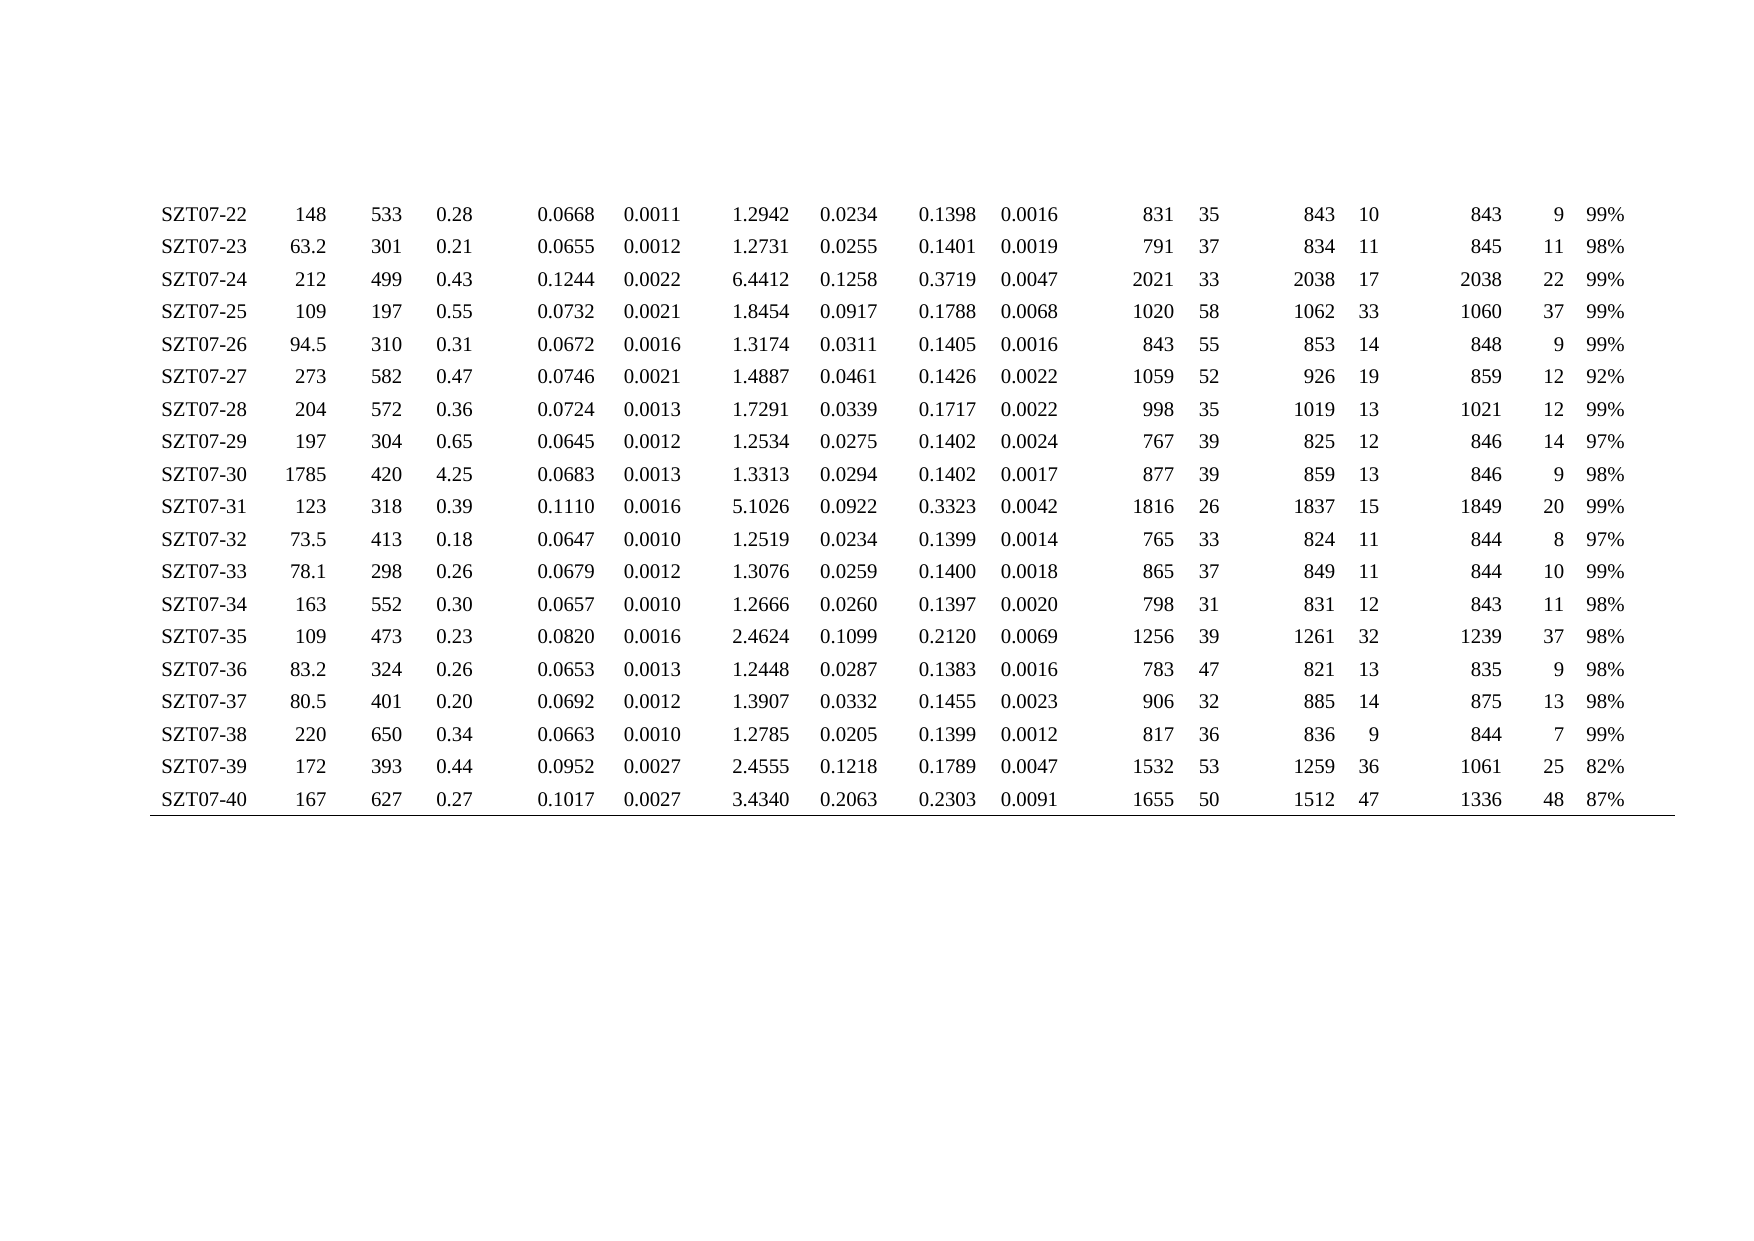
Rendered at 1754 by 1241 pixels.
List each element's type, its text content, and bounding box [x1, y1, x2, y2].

table_cell 0.1401 [888, 230, 987, 263]
table_cell 0.0024 [987, 425, 1069, 458]
table_cell 47 [1346, 783, 1390, 815]
table_cell 0.0311 [800, 328, 888, 360]
table_cell 875 [1390, 685, 1513, 718]
table_cell 843 [1231, 198, 1346, 230]
table_cell 1021 [1390, 393, 1513, 425]
table_cell 99% [1575, 295, 1675, 328]
table_cell 0.0732 [484, 295, 606, 328]
table_cell 1.2731 [692, 230, 800, 263]
table_cell 0.18 [413, 523, 484, 555]
table_cell 0.21 [413, 230, 484, 263]
table_cell 0.43 [413, 263, 484, 295]
table_cell 0.0016 [987, 198, 1069, 230]
table_cell 324 [337, 653, 413, 685]
table_cell 97% [1575, 425, 1675, 458]
table_cell 33 [1185, 523, 1231, 555]
table_cell 32 [1185, 685, 1231, 718]
table_cell 36 [1346, 750, 1390, 783]
table_cell 2.4624 [692, 620, 800, 653]
table_cell 37 [1185, 230, 1231, 263]
table_cell 0.0461 [800, 360, 888, 393]
table_cell 0.0022 [987, 393, 1069, 425]
table_cell 0.0068 [987, 295, 1069, 328]
table_cell 0.1788 [888, 295, 987, 328]
table_cell 0.0746 [484, 360, 606, 393]
table_cell 0.0027 [606, 783, 692, 815]
table_cell 12 [1346, 588, 1390, 620]
table_cell 0.0275 [800, 425, 888, 458]
table_cell 1655 [1069, 783, 1185, 815]
table_cell 37 [1513, 295, 1575, 328]
table_cell 1.2942 [692, 198, 800, 230]
table_cell 0.0917 [800, 295, 888, 328]
table_cell 87% [1575, 783, 1675, 815]
table_cell 844 [1390, 555, 1513, 588]
table_cell 1261 [1231, 620, 1346, 653]
table_cell 650 [337, 718, 413, 750]
table_cell 0.55 [413, 295, 484, 328]
table_cell 473 [337, 620, 413, 653]
table_cell 1259 [1231, 750, 1346, 783]
table_cell 0.1400 [888, 555, 987, 588]
table_cell 0.0047 [987, 750, 1069, 783]
table_cell 52 [1185, 360, 1231, 393]
table_cell 843 [1390, 198, 1513, 230]
table_cell 1816 [1069, 490, 1185, 523]
table_cell 98% [1575, 620, 1675, 653]
table_cell 273 [271, 360, 337, 393]
table_cell 304 [337, 425, 413, 458]
table_cell 50 [1185, 783, 1231, 815]
table_cell 0.0010 [606, 523, 692, 555]
table_cell 37 [1513, 620, 1575, 653]
table_cell 0.1258 [800, 263, 888, 295]
table_cell 63.2 [271, 230, 337, 263]
table_cell 0.1383 [888, 653, 987, 685]
table_cell 0.0012 [606, 555, 692, 588]
table_cell 0.0663 [484, 718, 606, 750]
table_cell 7 [1513, 718, 1575, 750]
table_cell SZT07-24 [150, 263, 271, 295]
table_cell 0.0724 [484, 393, 606, 425]
table_cell 0.0016 [987, 328, 1069, 360]
table_cell 13 [1346, 653, 1390, 685]
table_cell 13 [1513, 685, 1575, 718]
table_cell 0.39 [413, 490, 484, 523]
table_cell 0.0042 [987, 490, 1069, 523]
table_cell 1.2666 [692, 588, 800, 620]
table_cell 0.0205 [800, 718, 888, 750]
table_cell 32 [1346, 620, 1390, 653]
table_cell 13 [1346, 458, 1390, 490]
table_cell 0.0019 [987, 230, 1069, 263]
table_cell 0.30 [413, 588, 484, 620]
table_cell 834 [1231, 230, 1346, 263]
table_cell 0.0645 [484, 425, 606, 458]
table_cell 572 [337, 393, 413, 425]
table_cell 99% [1575, 393, 1675, 425]
table_cell 0.0069 [987, 620, 1069, 653]
table_cell 82% [1575, 750, 1675, 783]
table_cell 831 [1069, 198, 1185, 230]
table_cell 220 [271, 718, 337, 750]
table_cell 846 [1390, 425, 1513, 458]
table_cell 0.28 [413, 198, 484, 230]
table_cell 53 [1185, 750, 1231, 783]
table_cell 35 [1185, 393, 1231, 425]
table_cell 9 [1513, 198, 1575, 230]
table_cell 9 [1513, 653, 1575, 685]
table_cell 0.0653 [484, 653, 606, 685]
table_cell 0.3323 [888, 490, 987, 523]
table_cell 767 [1069, 425, 1185, 458]
table_cell 1.3313 [692, 458, 800, 490]
table_cell 0.2063 [800, 783, 888, 815]
table_cell 14 [1346, 685, 1390, 718]
table_cell 17 [1346, 263, 1390, 295]
table_cell 1.2448 [692, 653, 800, 685]
table_cell 22 [1513, 263, 1575, 295]
table_cell 1062 [1231, 295, 1346, 328]
table_cell 0.0013 [606, 458, 692, 490]
table_cell 0.1789 [888, 750, 987, 783]
table_cell 9 [1513, 328, 1575, 360]
table_cell 35 [1185, 198, 1231, 230]
table_cell 11 [1346, 523, 1390, 555]
table_cell 0.0010 [606, 718, 692, 750]
table_cell 37 [1185, 555, 1231, 588]
table_cell 9 [1513, 458, 1575, 490]
table_cell 0.0021 [606, 360, 692, 393]
table_cell 0.1218 [800, 750, 888, 783]
table_cell SZT07-31 [150, 490, 271, 523]
table_cell 413 [337, 523, 413, 555]
table_cell 877 [1069, 458, 1185, 490]
table_cell SZT07-30 [150, 458, 271, 490]
table_cell 401 [337, 685, 413, 718]
table_cell 0.1017 [484, 783, 606, 815]
table_cell 0.0017 [987, 458, 1069, 490]
table_cell 0.1399 [888, 718, 987, 750]
table_cell 33 [1185, 263, 1231, 295]
table_cell 12 [1346, 425, 1390, 458]
table_cell 0.1110 [484, 490, 606, 523]
table_cell SZT07-39 [150, 750, 271, 783]
table_cell SZT07-23 [150, 230, 271, 263]
table_cell 8 [1513, 523, 1575, 555]
table_cell 148 [271, 198, 337, 230]
table_cell 0.44 [413, 750, 484, 783]
table_cell 0.26 [413, 555, 484, 588]
table_cell 582 [337, 360, 413, 393]
table_cell 1785 [271, 458, 337, 490]
table_cell 98% [1575, 653, 1675, 685]
table_cell 109 [271, 620, 337, 653]
table_cell 0.0952 [484, 750, 606, 783]
table_cell 0.2120 [888, 620, 987, 653]
table_cell 2038 [1231, 263, 1346, 295]
table_cell 0.0014 [987, 523, 1069, 555]
table_cell 99% [1575, 328, 1675, 360]
table_cell 798 [1069, 588, 1185, 620]
table_cell 0.0013 [606, 393, 692, 425]
table_cell 39 [1185, 458, 1231, 490]
table_cell 0.0679 [484, 555, 606, 588]
table_cell 83.2 [271, 653, 337, 685]
table_cell 1.2785 [692, 718, 800, 750]
table_cell 859 [1231, 458, 1346, 490]
table_cell 865 [1069, 555, 1185, 588]
table_cell 1336 [1390, 783, 1513, 815]
table_cell 1256 [1069, 620, 1185, 653]
table_cell 2021 [1069, 263, 1185, 295]
table_cell 1849 [1390, 490, 1513, 523]
table_cell 1837 [1231, 490, 1346, 523]
table_cell 97% [1575, 523, 1675, 555]
table_cell 197 [337, 295, 413, 328]
table_cell 0.0259 [800, 555, 888, 588]
table_cell SZT07-38 [150, 718, 271, 750]
table_cell 843 [1390, 588, 1513, 620]
table_cell 98% [1575, 458, 1675, 490]
table_cell 20 [1513, 490, 1575, 523]
table_cell 0.0012 [987, 718, 1069, 750]
table_cell 843 [1069, 328, 1185, 360]
table_cell 94.5 [271, 328, 337, 360]
table_cell 2038 [1390, 263, 1513, 295]
table_cell 0.1397 [888, 588, 987, 620]
table_cell 1532 [1069, 750, 1185, 783]
table_cell 204 [271, 393, 337, 425]
table_cell 0.1399 [888, 523, 987, 555]
table_cell 1059 [1069, 360, 1185, 393]
table_cell 55 [1185, 328, 1231, 360]
table_cell 19 [1346, 360, 1390, 393]
table_cell 99% [1575, 490, 1675, 523]
table_cell 0.0692 [484, 685, 606, 718]
table_cell 47 [1185, 653, 1231, 685]
table_cell 39 [1185, 620, 1231, 653]
table_cell 99% [1575, 198, 1675, 230]
table_cell 0.0011 [606, 198, 692, 230]
table_cell 0.1405 [888, 328, 987, 360]
table_cell 48 [1513, 783, 1575, 815]
table_cell 499 [337, 263, 413, 295]
table_cell 0.0020 [987, 588, 1069, 620]
table_cell 1020 [1069, 295, 1185, 328]
table_cell 552 [337, 588, 413, 620]
table_cell 844 [1390, 718, 1513, 750]
table_cell 197 [271, 425, 337, 458]
table_cell 0.0047 [987, 263, 1069, 295]
table_cell 10 [1513, 555, 1575, 588]
table_cell 0.23 [413, 620, 484, 653]
table_cell 0.0332 [800, 685, 888, 718]
table_cell 15 [1346, 490, 1390, 523]
table_cell 885 [1231, 685, 1346, 718]
table_cell 39 [1185, 425, 1231, 458]
table_cell 163 [271, 588, 337, 620]
table_cell 2.4555 [692, 750, 800, 783]
table_cell 831 [1231, 588, 1346, 620]
table_cell 836 [1231, 718, 1346, 750]
table_cell 0.47 [413, 360, 484, 393]
table_cell 0.0234 [800, 523, 888, 555]
table_cell 0.0010 [606, 588, 692, 620]
table_cell 783 [1069, 653, 1185, 685]
table_cell 5.1026 [692, 490, 800, 523]
table_cell 0.0018 [987, 555, 1069, 588]
table_cell 420 [337, 458, 413, 490]
table_cell 0.1402 [888, 458, 987, 490]
table_cell SZT07-37 [150, 685, 271, 718]
table_cell 78.1 [271, 555, 337, 588]
table_cell 11 [1346, 555, 1390, 588]
table_cell 848 [1390, 328, 1513, 360]
table_cell 1.4887 [692, 360, 800, 393]
table_cell 109 [271, 295, 337, 328]
table_cell 846 [1390, 458, 1513, 490]
table_cell 98% [1575, 230, 1675, 263]
table_cell 80.5 [271, 685, 337, 718]
table_cell 821 [1231, 653, 1346, 685]
table_cell 1061 [1390, 750, 1513, 783]
table_cell 318 [337, 490, 413, 523]
table_cell SZT07-26 [150, 328, 271, 360]
table_cell 926 [1231, 360, 1346, 393]
table_cell 844 [1390, 523, 1513, 555]
table_cell 99% [1575, 555, 1675, 588]
table_cell 1.2519 [692, 523, 800, 555]
table_cell 0.0012 [606, 685, 692, 718]
table_cell SZT07-22 [150, 198, 271, 230]
table_cell 0.1717 [888, 393, 987, 425]
table_cell 58 [1185, 295, 1231, 328]
table_cell 0.0294 [800, 458, 888, 490]
table_cell SZT07-36 [150, 653, 271, 685]
table_cell 0.0922 [800, 490, 888, 523]
table_cell 6.4412 [692, 263, 800, 295]
table_cell 824 [1231, 523, 1346, 555]
table_cell 835 [1390, 653, 1513, 685]
table_cell 0.34 [413, 718, 484, 750]
table_cell 123 [271, 490, 337, 523]
table_cell SZT07-40 [150, 783, 271, 815]
table_cell 11 [1513, 230, 1575, 263]
table_cell 0.1244 [484, 263, 606, 295]
table_cell 4.25 [413, 458, 484, 490]
table_cell 167 [271, 783, 337, 815]
table_cell 14 [1513, 425, 1575, 458]
table_cell 0.3719 [888, 263, 987, 295]
table_cell 0.26 [413, 653, 484, 685]
table_cell 0.0012 [606, 425, 692, 458]
table_cell SZT07-33 [150, 555, 271, 588]
table_cell 393 [337, 750, 413, 783]
table_cell 0.0647 [484, 523, 606, 555]
table_cell SZT07-32 [150, 523, 271, 555]
table_cell 906 [1069, 685, 1185, 718]
table_cell 0.0022 [606, 263, 692, 295]
table_cell 99% [1575, 263, 1675, 295]
table_cell 11 [1346, 230, 1390, 263]
table_cell SZT07-35 [150, 620, 271, 653]
table_cell 817 [1069, 718, 1185, 750]
table_cell 172 [271, 750, 337, 783]
table_cell 0.2303 [888, 783, 987, 815]
table_cell 9 [1346, 718, 1390, 750]
table_cell 859 [1390, 360, 1513, 393]
table_cell 13 [1346, 393, 1390, 425]
table_cell 73.5 [271, 523, 337, 555]
table_cell SZT07-34 [150, 588, 271, 620]
table_cell 33 [1346, 295, 1390, 328]
table_cell 0.0672 [484, 328, 606, 360]
table_cell 14 [1346, 328, 1390, 360]
table_cell 0.1426 [888, 360, 987, 393]
table_cell 627 [337, 783, 413, 815]
table_cell 0.1455 [888, 685, 987, 718]
table_cell 1060 [1390, 295, 1513, 328]
table_cell 0.31 [413, 328, 484, 360]
table_cell 1.3907 [692, 685, 800, 718]
table_cell 1239 [1390, 620, 1513, 653]
table_cell SZT07-28 [150, 393, 271, 425]
table_cell 0.0668 [484, 198, 606, 230]
table_cell 0.0339 [800, 393, 888, 425]
table_cell 12 [1513, 393, 1575, 425]
table_cell 25 [1513, 750, 1575, 783]
table_cell 0.0287 [800, 653, 888, 685]
table_cell 0.0657 [484, 588, 606, 620]
table_cell 0.1099 [800, 620, 888, 653]
table_cell 92% [1575, 360, 1675, 393]
table_cell 212 [271, 263, 337, 295]
table_cell 0.0021 [606, 295, 692, 328]
table_cell 99% [1575, 718, 1675, 750]
table_cell 10 [1346, 198, 1390, 230]
table_cell 0.0820 [484, 620, 606, 653]
table_cell SZT07-25 [150, 295, 271, 328]
table_cell 98% [1575, 588, 1675, 620]
table_cell 0.0012 [606, 230, 692, 263]
table_cell 849 [1231, 555, 1346, 588]
table_cell 0.0255 [800, 230, 888, 263]
table_cell 0.0022 [987, 360, 1069, 393]
table_cell 0.0016 [987, 653, 1069, 685]
table_cell 0.0027 [606, 750, 692, 783]
table_cell 998 [1069, 393, 1185, 425]
table_cell 1.3076 [692, 555, 800, 588]
table_cell 3.4340 [692, 783, 800, 815]
table_cell 0.27 [413, 783, 484, 815]
table_cell 0.0023 [987, 685, 1069, 718]
table_cell 11 [1513, 588, 1575, 620]
table_cell 26 [1185, 490, 1231, 523]
table_cell 0.65 [413, 425, 484, 458]
table_cell 0.0016 [606, 620, 692, 653]
table_cell SZT07-27 [150, 360, 271, 393]
table_cell 1.8454 [692, 295, 800, 328]
table_cell 791 [1069, 230, 1185, 263]
table_cell 0.36 [413, 393, 484, 425]
table_cell 0.0655 [484, 230, 606, 263]
table_cell 0.0013 [606, 653, 692, 685]
table_cell 298 [337, 555, 413, 588]
table_cell 853 [1231, 328, 1346, 360]
table_cell 765 [1069, 523, 1185, 555]
table_cell 0.20 [413, 685, 484, 718]
table_cell 1.2534 [692, 425, 800, 458]
table_cell 825 [1231, 425, 1346, 458]
table_cell 533 [337, 198, 413, 230]
table_cell SZT07-29 [150, 425, 271, 458]
table_cell 845 [1390, 230, 1513, 263]
table_cell 0.0016 [606, 490, 692, 523]
table_cell 36 [1185, 718, 1231, 750]
table_cell 310 [337, 328, 413, 360]
table_cell 0.1402 [888, 425, 987, 458]
table_cell 0.1398 [888, 198, 987, 230]
table_cell 12 [1513, 360, 1575, 393]
table_cell 1.3174 [692, 328, 800, 360]
table_cell 0.0016 [606, 328, 692, 360]
table_cell 0.0683 [484, 458, 606, 490]
table_cell 98% [1575, 685, 1675, 718]
table_cell 1512 [1231, 783, 1346, 815]
table_cell 0.0260 [800, 588, 888, 620]
table_cell 31 [1185, 588, 1231, 620]
table_cell 1019 [1231, 393, 1346, 425]
table_cell 301 [337, 230, 413, 263]
table_cell 0.0234 [800, 198, 888, 230]
table_cell 0.0091 [987, 783, 1069, 815]
table_cell 1.7291 [692, 393, 800, 425]
